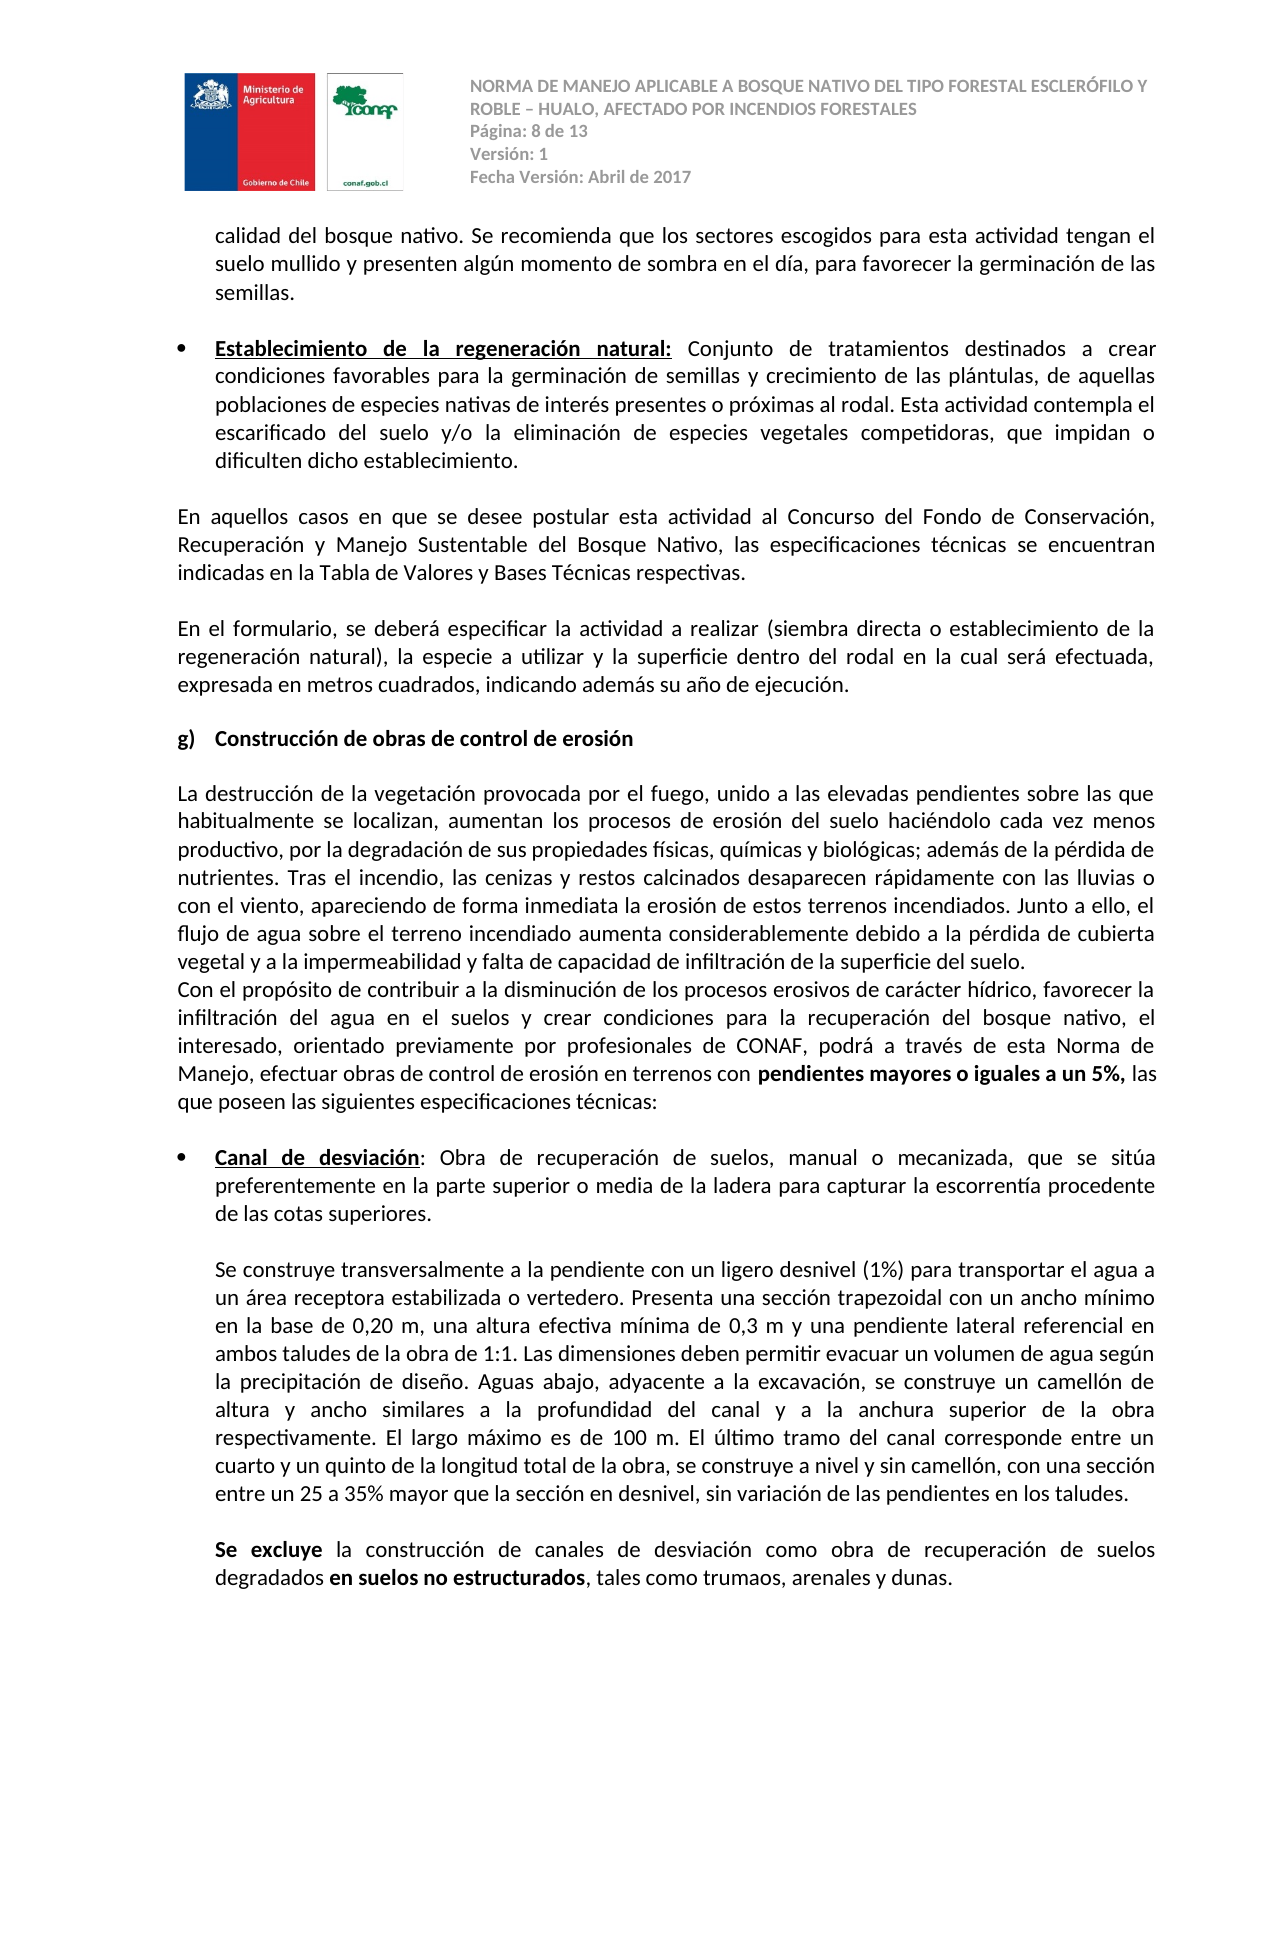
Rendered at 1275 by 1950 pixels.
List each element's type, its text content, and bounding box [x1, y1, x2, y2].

text En aquellos casos en que se desee postular esta actividad al Concurso del Fondo de Conservación, Recuperación y Manejo Sustentable del Bosque Nativo, las especificaciones técnicas se encuentran indicadas en la Tabla de Valores y Bases Técnicas respectivas. [177, 502, 1157, 586]
text Se excluye la construcción de canales de desviación como obra de recuperación de suelos degradados en suelos no estructurados, tales como trumaos, arenales y dunas. [215, 1535, 1157, 1591]
text Con el propósito de contribuir a la disminución de los procesos erosivos de carácter hídrico, favorecer la infiltración del agua en el suelos y crear condiciones para la recuperación del bosque nativo, el interesado, orientado previamente por profesionales de CONAF, podrá a través de esta Norma de Manejo, efectuar obras de control de erosión en terrenos con pendientes mayores o iguales a un 5%, las que poseen las siguientes especificaciones técnicas: [177, 975, 1157, 1115]
picture [184, 73, 404, 191]
text En el formulario, se deberá especificar la actividad a realizar (siembra directa o establecimiento de la regeneración natural), la especie a utilizar y la superficie dentro del rodal en la cual será efectuada, expresada en metros cuadrados, indicando además su año de ejecución. [177, 614, 1157, 698]
text Se construye transversalmente a la pendiente con un ligero desnivel (1%) para transportar el agua a un área receptora estabilizada o vertedero. Presenta una sección trapezoidal con un ancho mínimo en la base de 0,20 m, una altura efectiva mínima de 0,3 m y una pendiente lateral referencial en ambos taludes de la obra de 1:1. Las dimensiones deben permitir evacuar un volumen de agua según la precipitación de diseño. Aguas abajo, adyacente a la excavación, se construye un camellón de altura y ancho similares a la profundidad del canal y a la anchura superior de la obra respectivamente. El largo máximo es de 100 m. El último tramo del canal corresponde entre un cuarto y un quinto de la longitud total de la obra, se construye a nivel y sin camellón, con una sección entre un 25 a 35% mayor que la sección en desnivel, sin variación de las pendientes en los taludes. [215, 1255, 1157, 1507]
list Construcción de obras de control de erosión [177, 724, 1157, 752]
list Canal de desviación: Obra de recuperación de suelos, manual o mecanizada, que se sitúa preferentemente en la parte superior o media de la ladera para capturar la escorrentía procedente de las cotas superiores. [177, 1143, 1157, 1227]
list Establecimiento de la regeneración natural: Conjunto de tratamientos destinados a crear condiciones favorables para la germinación de semillas y crecimiento de las plántulas, de aquellas poblaciones de especies nativas de interés presentes o próximas al rodal. Esta actividad contempla el escarificado del suelo y/o la eliminación de especies vegetales competidoras, que impidan o dificulten dicho establecimiento. [177, 334, 1157, 474]
text La destrucción de la vegetación provocada por el fuego, unido a las elevadas pendientes sobre las que habitualmente se localizan, aumentan los procesos de erosión del suelo haciéndolo cada vez menos productivo, por la degradación de sus propiedades físicas, químicas y biológicas; además de la pérdida de nutrientes. Tras el incendio, las cenizas y restos calcinados desaparecen rápidamente con las lluvias o con el viento, apareciendo de forma inmediata la erosión de estos terrenos incendiados. Junto a ello, el flujo de agua sobre el terreno incendiado aumenta considerablemente debido a la pérdida de cubierta vegetal y a la impermeabilidad y falta de capacidad de infiltración de la superficie del suelo. [177, 779, 1157, 975]
